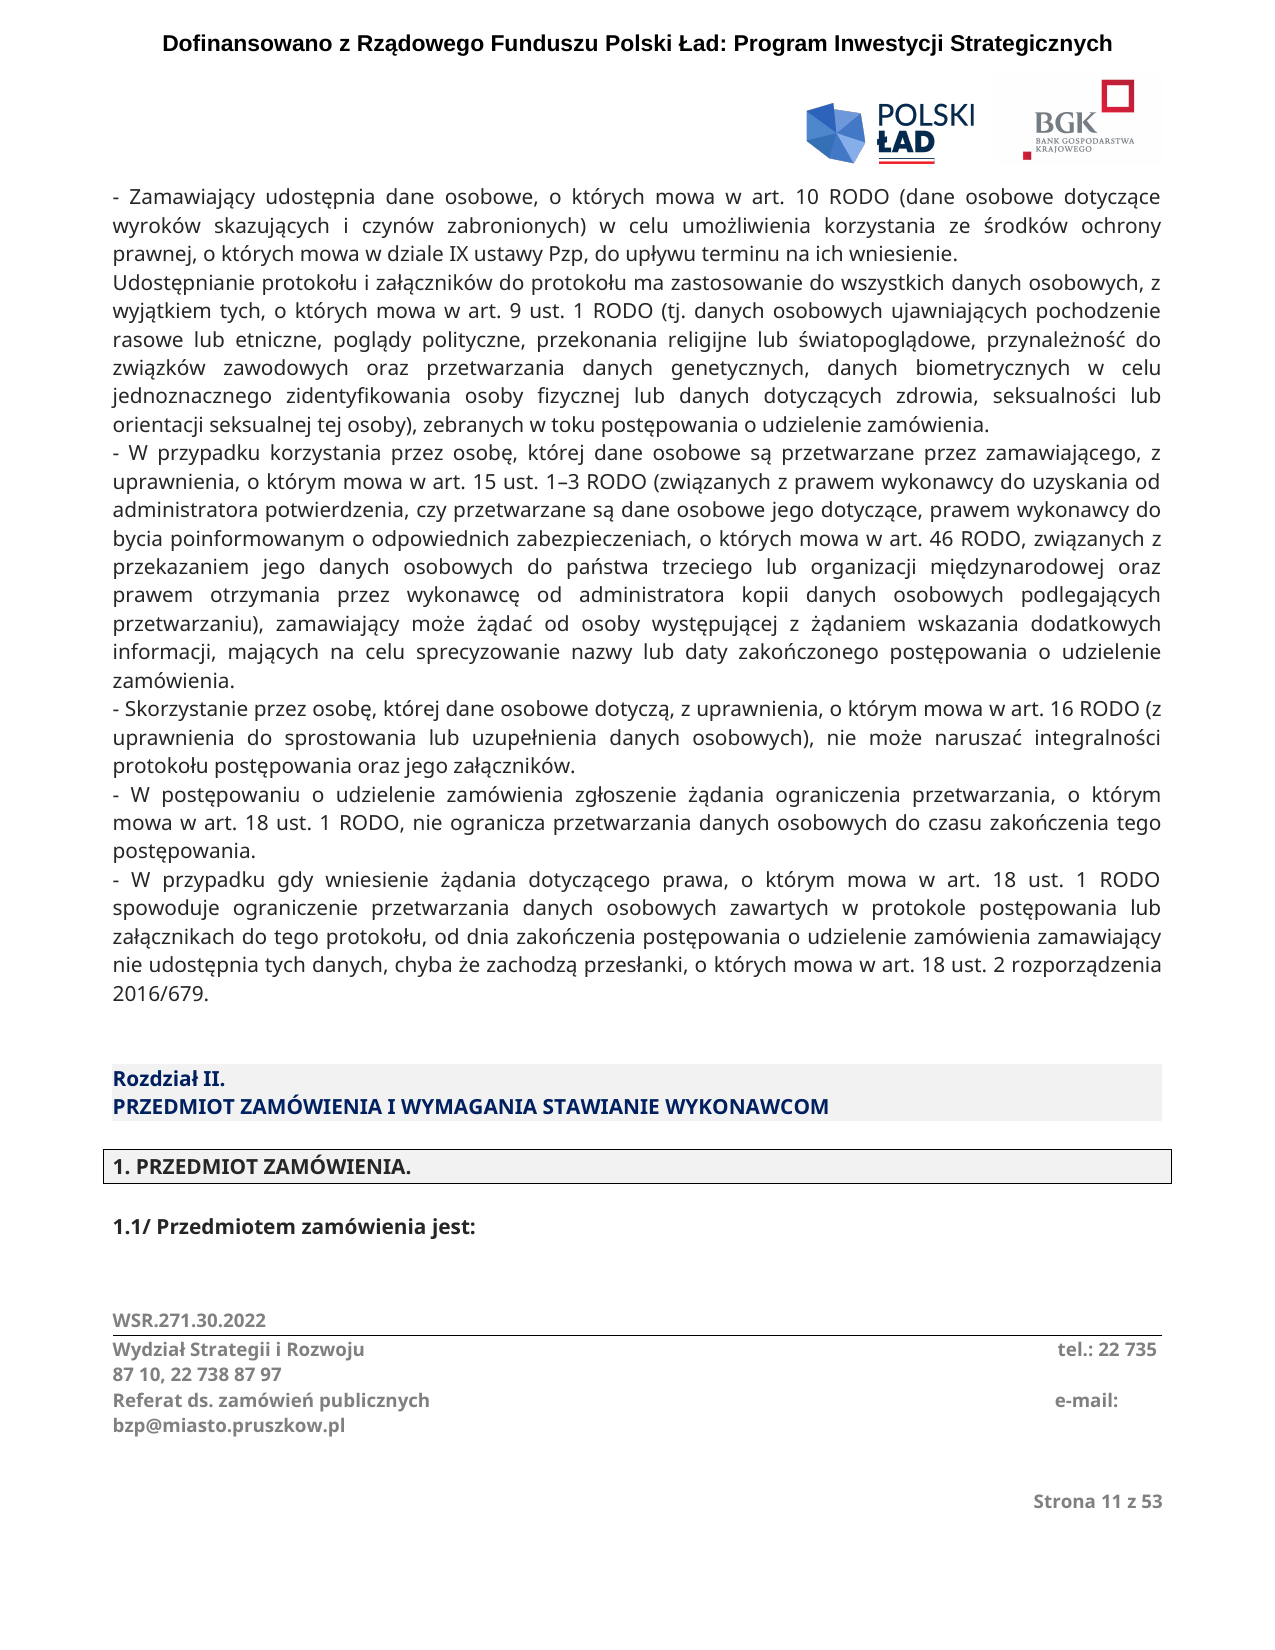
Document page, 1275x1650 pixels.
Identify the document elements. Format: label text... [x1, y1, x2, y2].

text - Zamawiający udostępnia dane osobowe, o których mowa w art. 10 RODO (dane osobowe dotyczące wyroków skazujących i czynów zabronionych) w celu umożliwienia korzystania ze środków ochrony prawnej, o których mowa w dziale IX ustawy Pzp, do upływu terminu na ich wniesienie. [112, 182, 1162, 268]
picture [806, 103, 974, 164]
text Rozdział II. [112, 1064, 1162, 1092]
text 1.1/ Przedmiotem zamówienia jest: [112, 1212, 1162, 1241]
text 1. PRZEDMIOT ZAMÓWIENIA. [104, 1150, 1171, 1183]
text - W postępowaniu o udzielenie zamówienia zgłoszenie żądania ograniczenia przetwarzania, o którym mowa w art. 18 ust. 1 RODO, nie ogranicza przetwarzania danych osobowych do czasu zakończenia tego postępowania. [112, 780, 1162, 865]
picture [994, 75, 1163, 164]
text - Skorzystanie przez osobę, której dane osobowe dotyczą, z uprawnienia, o którym mowa w art. 16 RODO (z uprawnienia do sprostowania lub uzupełnienia danych osobowych), nie może naruszać integralności protokołu postępowania oraz jego załączników. [112, 694, 1162, 780]
text - W przypadku gdy wniesienie żądania dotyczącego prawa, o którym mowa w art. 18 ust. 1 RODO spowoduje ograniczenie przetwarzania danych osobowych zawartych w protokole postępowania lub załącznikach do tego protokołu, od dnia zakończenia postępowania o udzielenie zamówienia zamawiający nie udostępnia tych danych, chyba że zachodzą przesłanki, o których mowa w art. 18 ust. 2 rozporządzenia 2016/679. [112, 865, 1162, 1007]
text - W przypadku korzystania przez osobę, której dane osobowe są przetwarzane przez zamawiającego, z uprawnienia, o którym mowa w art. 15 ust. 1–3 RODO (związanych z prawem wykonawcy do uzyskania od administratora potwierdzenia, czy przetwarzane są dane osobowe jego dotyczące, prawem wykonawcy do bycia poinformowanym o odpowiednich zabezpieczeniach, o których mowa w art. 46 RODO, związanych z przekazaniem jego danych osobowych do państwa trzeciego lub organizacji międzynarodowej oraz prawem otrzymania przez wykonawcę od administratora kopii danych osobowych podlegających przetwarzaniu), zamawiający może żądać od osoby występującej z żądaniem wskazania dodatkowych informacji, mających na celu sprecyzowanie nazwy lub daty zakończonego postępowania o udzielenie zamówienia. [112, 438, 1162, 694]
text PRZEDMIOT ZAMÓWIENIA I WYMAGANIA STAWIANIE WYKONAWCOM [112, 1092, 1162, 1121]
text Udostępnianie protokołu i załączników do protokołu ma zastosowanie do wszystkich danych osobowych, z wyjątkiem tych, o których mowa w art. 9 ust. 1 RODO (tj. danych osobowych ujawniających pochodzenie rasowe lub etniczne, poglądy polityczne, przekonania religijne lub światopoglądowe, przynależność do związków zawodowych oraz przetwarzania danych genetycznych, danych biometrycznych w celu jednoznacznego zidentyfikowania osoby fizycznej lub danych dotyczących zdrowia, seksualności lub orientacji seksualnej tej osoby), zebranych w toku postępowania o udzielenie zamówienia. [112, 268, 1162, 438]
